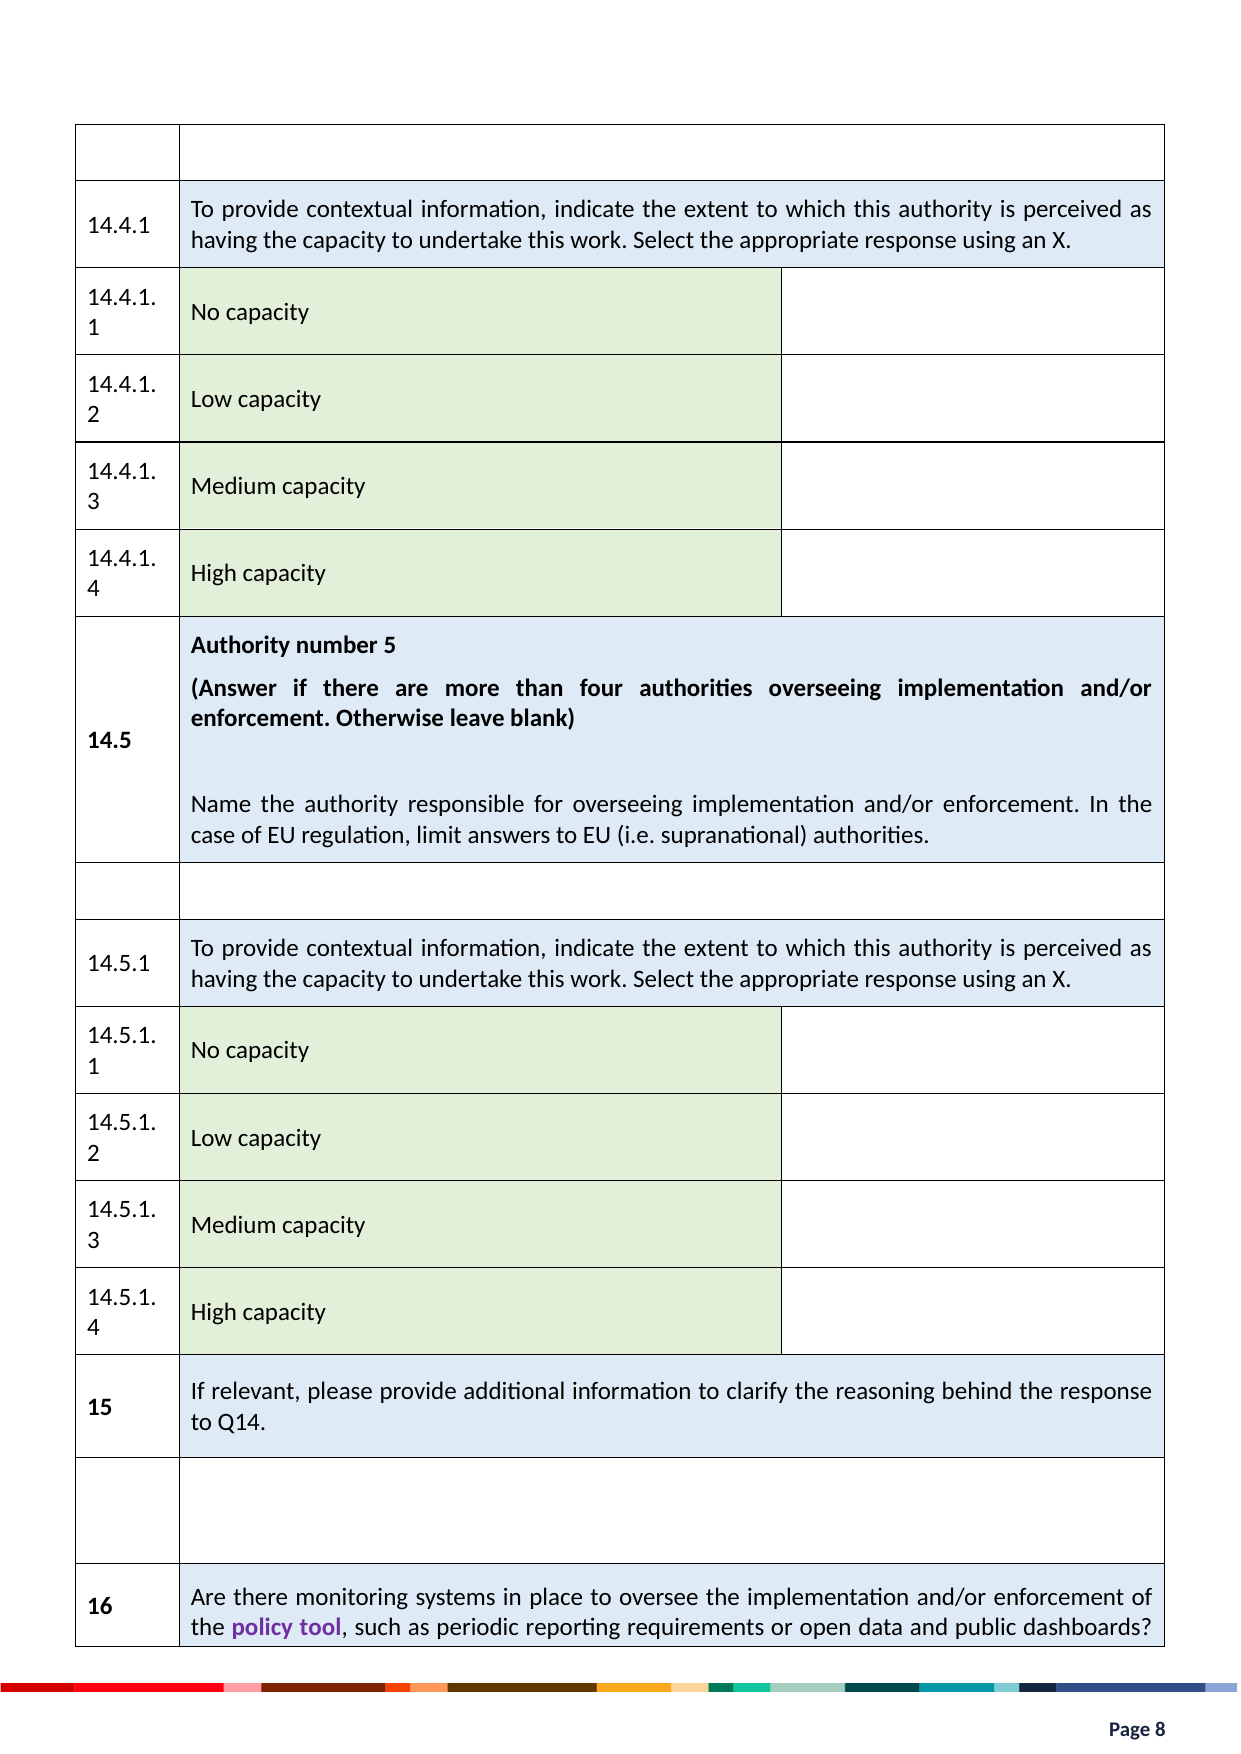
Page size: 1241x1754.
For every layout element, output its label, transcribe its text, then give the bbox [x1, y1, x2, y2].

table_cell High capacity [180, 530, 781, 616]
table_cell No capacity [180, 1007, 781, 1093]
table_cell [180, 1458, 1164, 1563]
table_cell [180, 1564, 1164, 1646]
table_cell 14.4.1.4 [76, 530, 179, 616]
table_cell [76, 863, 179, 919]
table_cell Authority number 5 (Answer if there are more than four authorities overseeing implementation and/or enforcement. Otherwise leave blank) Name the authority responsible for overseeing implementation and/or enforcement. In the case of EU regulation, limit answers to EU (i.e. supranational) authorities. [180, 617, 1164, 862]
table_cell To provide contextual information, indicate the extent to which this authority is perceived as having the capacity to undertake this work. Select the appropriate response using an X. [180, 920, 1164, 1006]
table_cell To provide contextual information, indicate the extent to which this authority is perceived as having the capacity to undertake this work. Select the appropriate response using an X. [180, 181, 1164, 267]
table_cell 14.4.1.2 [76, 355, 179, 441]
table_cell 14.5.1.1 [76, 1007, 179, 1093]
table_cell 14.4.1 [76, 181, 179, 267]
table_cell [782, 1007, 1164, 1093]
table_cell If relevant, please provide additional information to clarify the reasoning behind the response to Q14. [180, 1355, 1164, 1457]
table_cell 14.5.1.3 [76, 1181, 179, 1267]
table_cell 14.4.1.1 [76, 268, 179, 354]
table_cell [782, 1268, 1164, 1354]
table_cell High capacity [180, 1268, 781, 1354]
table_cell Medium capacity [180, 1181, 781, 1267]
table_cell 14.5 [76, 617, 179, 862]
table_cell [782, 1181, 1164, 1267]
table_cell 16 [76, 1564, 179, 1646]
table_cell 14.5.1 [76, 920, 179, 1006]
table_cell 15 [76, 1355, 179, 1457]
table_cell [782, 1094, 1164, 1180]
table_cell 14.4.1.3 [76, 443, 179, 528]
table_cell [180, 863, 1164, 919]
table_cell Low capacity [180, 355, 781, 441]
table_cell Low capacity [180, 1094, 781, 1180]
table_cell [782, 530, 1164, 616]
table_cell Medium capacity [180, 443, 781, 528]
table_cell 14.5.1.4 [76, 1268, 179, 1354]
table_cell [782, 443, 1164, 528]
table_cell 14.5.1.2 [76, 1094, 179, 1180]
table_cell [180, 125, 1164, 180]
table_cell No capacity [180, 268, 781, 354]
picture [0, 1683, 1236, 1692]
table_cell [76, 125, 179, 180]
table_cell [782, 355, 1164, 441]
table_cell [76, 1458, 179, 1563]
table_cell [782, 268, 1164, 354]
